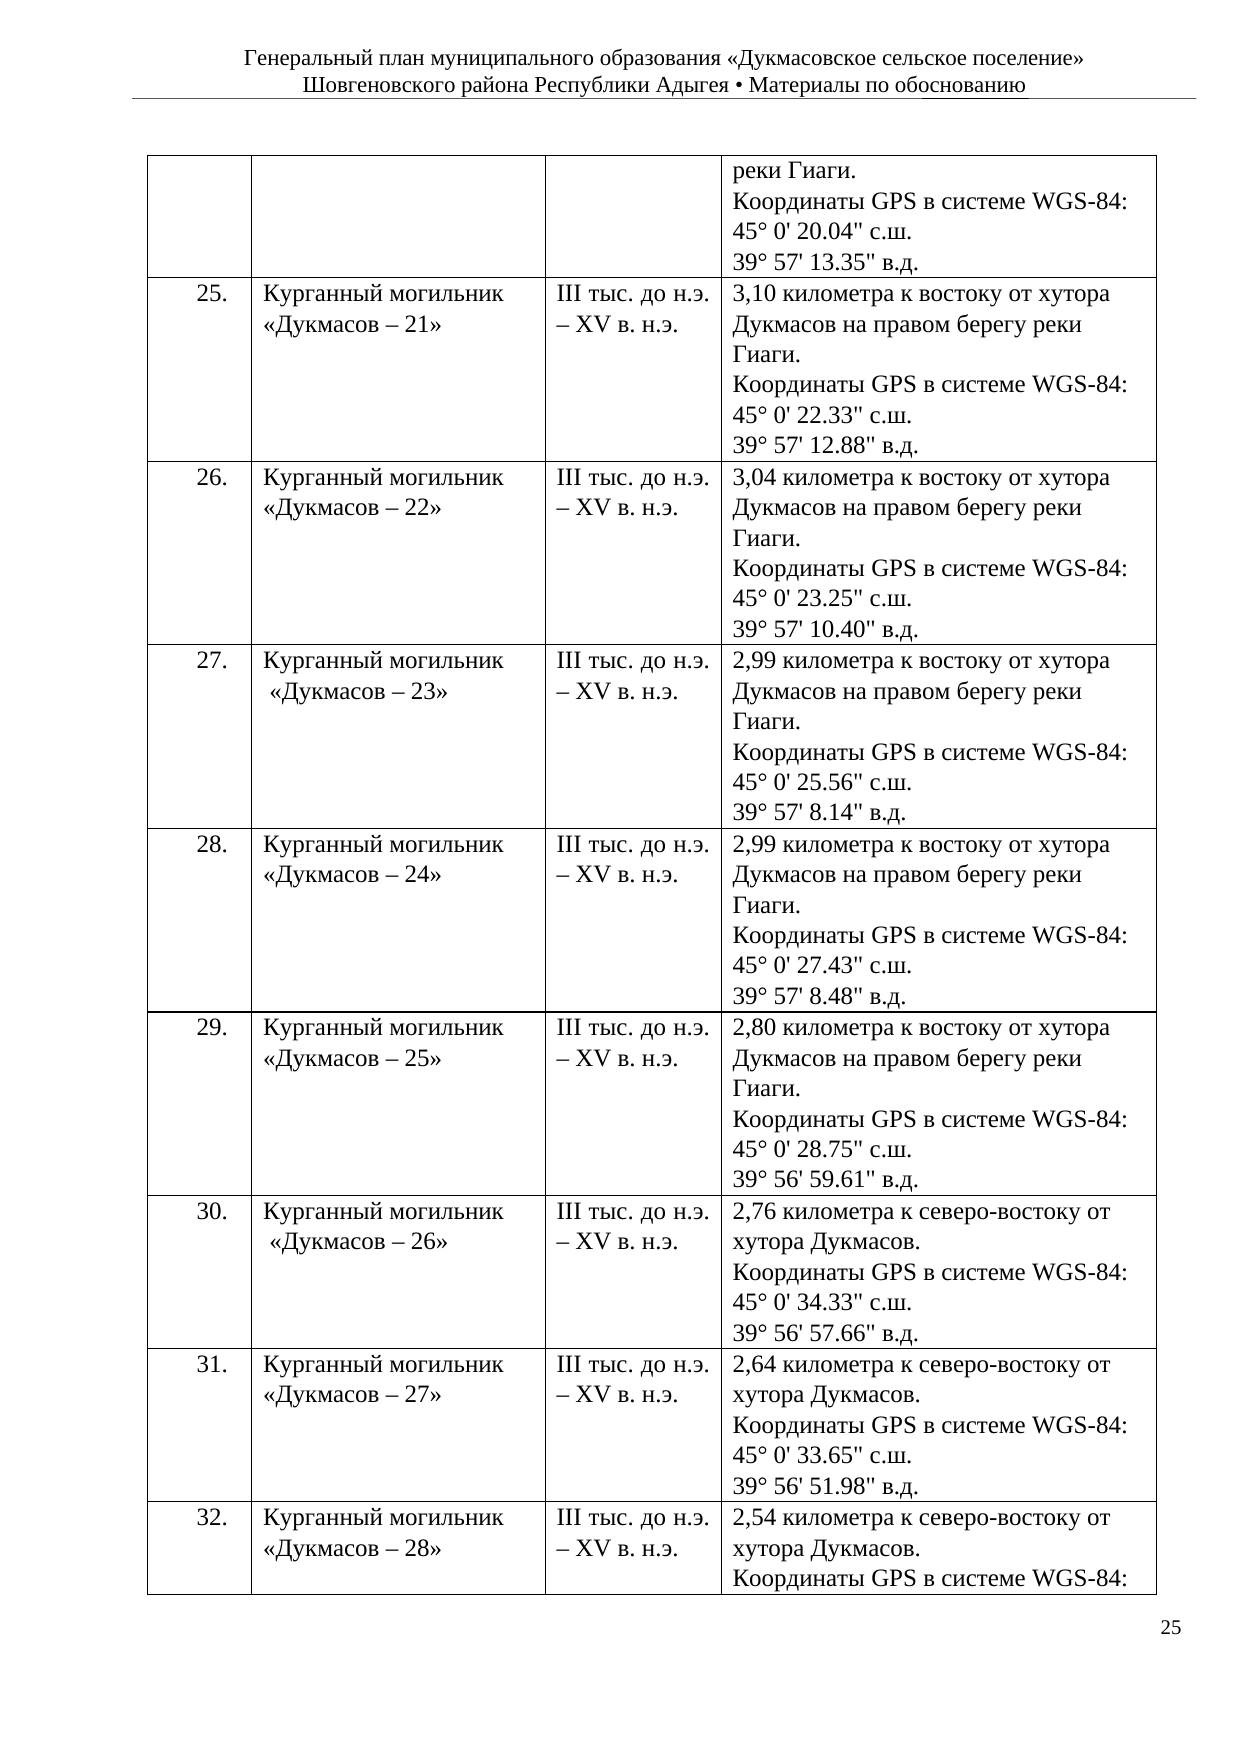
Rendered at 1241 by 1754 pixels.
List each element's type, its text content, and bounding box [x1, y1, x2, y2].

table_cell Курганный могильник «Дукмасов – 27» [252, 1349, 545, 1501]
table_cell III тыс. до н.э. – XV в. н.э. [546, 462, 721, 644]
table_cell [148, 645, 251, 828]
table_cell [148, 278, 251, 461]
table_cell III тыс. до н.э. – XV в. н.э. [546, 829, 721, 1011]
table_cell Курганный могильник «Дукмасов – 21» [252, 278, 545, 461]
table_cell Курганный могильник «Дукмасов – 26» [252, 1196, 545, 1348]
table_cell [722, 1502, 1156, 1593]
table_cell III тыс. до н.э. – XV в. н.э. [546, 1196, 721, 1348]
table_cell 2,64 километра к северо-востоку от хутора Дукмасов. Координаты GPS в системе WGS-84: 45° 0' 33.65" с.ш. 39° 56' 51.98" в.д. [722, 1349, 1156, 1501]
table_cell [252, 1502, 545, 1593]
table_cell [148, 1196, 251, 1348]
table_cell III тыс. до н.э. – XV в. н.э. [546, 1013, 721, 1195]
table_cell [148, 156, 251, 277]
table_cell Курганный могильник «Дукмасов – 24» [252, 829, 545, 1011]
table_cell 2,80 километра к востоку от хутора Дукмасов на правом берегу реки Гиаги. Координаты GPS в системе WGS-84: 45° 0' 28.75" с.ш. 39° 56' 59.61" в.д. [722, 1013, 1156, 1195]
table_cell III тыс. до н.э. – XV в. н.э. [546, 1349, 721, 1501]
table_cell Курганный могильник «Дукмасов – 25» [252, 1013, 545, 1195]
table_cell [148, 1502, 251, 1593]
table_cell III тыс. до н.э. – XV в. н.э. [546, 278, 721, 461]
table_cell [546, 1502, 721, 1593]
table_cell [148, 829, 251, 1011]
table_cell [252, 156, 545, 277]
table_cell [722, 156, 1156, 277]
table_cell Курганный могильник «Дукмасов – 22» [252, 462, 545, 644]
table_cell [148, 1013, 251, 1195]
table_cell III тыс. до н.э. – XV в. н.э. [546, 645, 721, 828]
table_cell 2,76 километра к северо-востоку от хутора Дукмасов. Координаты GPS в системе WGS-84: 45° 0' 34.33" с.ш. 39° 56' 57.66" в.д. [722, 1196, 1156, 1348]
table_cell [546, 156, 721, 277]
table_cell [148, 1349, 251, 1501]
table_cell 2,99 километра к востоку от хутора Дукмасов на правом берегу реки Гиаги. Координаты GPS в системе WGS-84: 45° 0' 27.43" с.ш. 39° 57' 8.48" в.д. [722, 829, 1156, 1011]
table_cell 2,99 километра к востоку от хутора Дукмасов на правом берегу реки Гиаги. Координаты GPS в системе WGS-84: 45° 0' 25.56" с.ш. 39° 57' 8.14" в.д. [722, 645, 1156, 828]
table_cell Курганный могильник «Дукмасов – 23» [252, 645, 545, 828]
table_cell [148, 462, 251, 644]
table_cell 3,04 километра к востоку от хутора Дукмасов на правом берегу реки Гиаги. Координаты GPS в системе WGS-84: 45° 0' 23.25" с.ш. 39° 57' 10.40" в.д. [722, 462, 1156, 644]
table_cell 3,10 километра к востоку от хутора Дукмасов на правом берегу реки Гиаги. Координаты GPS в системе WGS-84: 45° 0' 22.33" с.ш. 39° 57' 12.88" в.д. [722, 278, 1156, 461]
